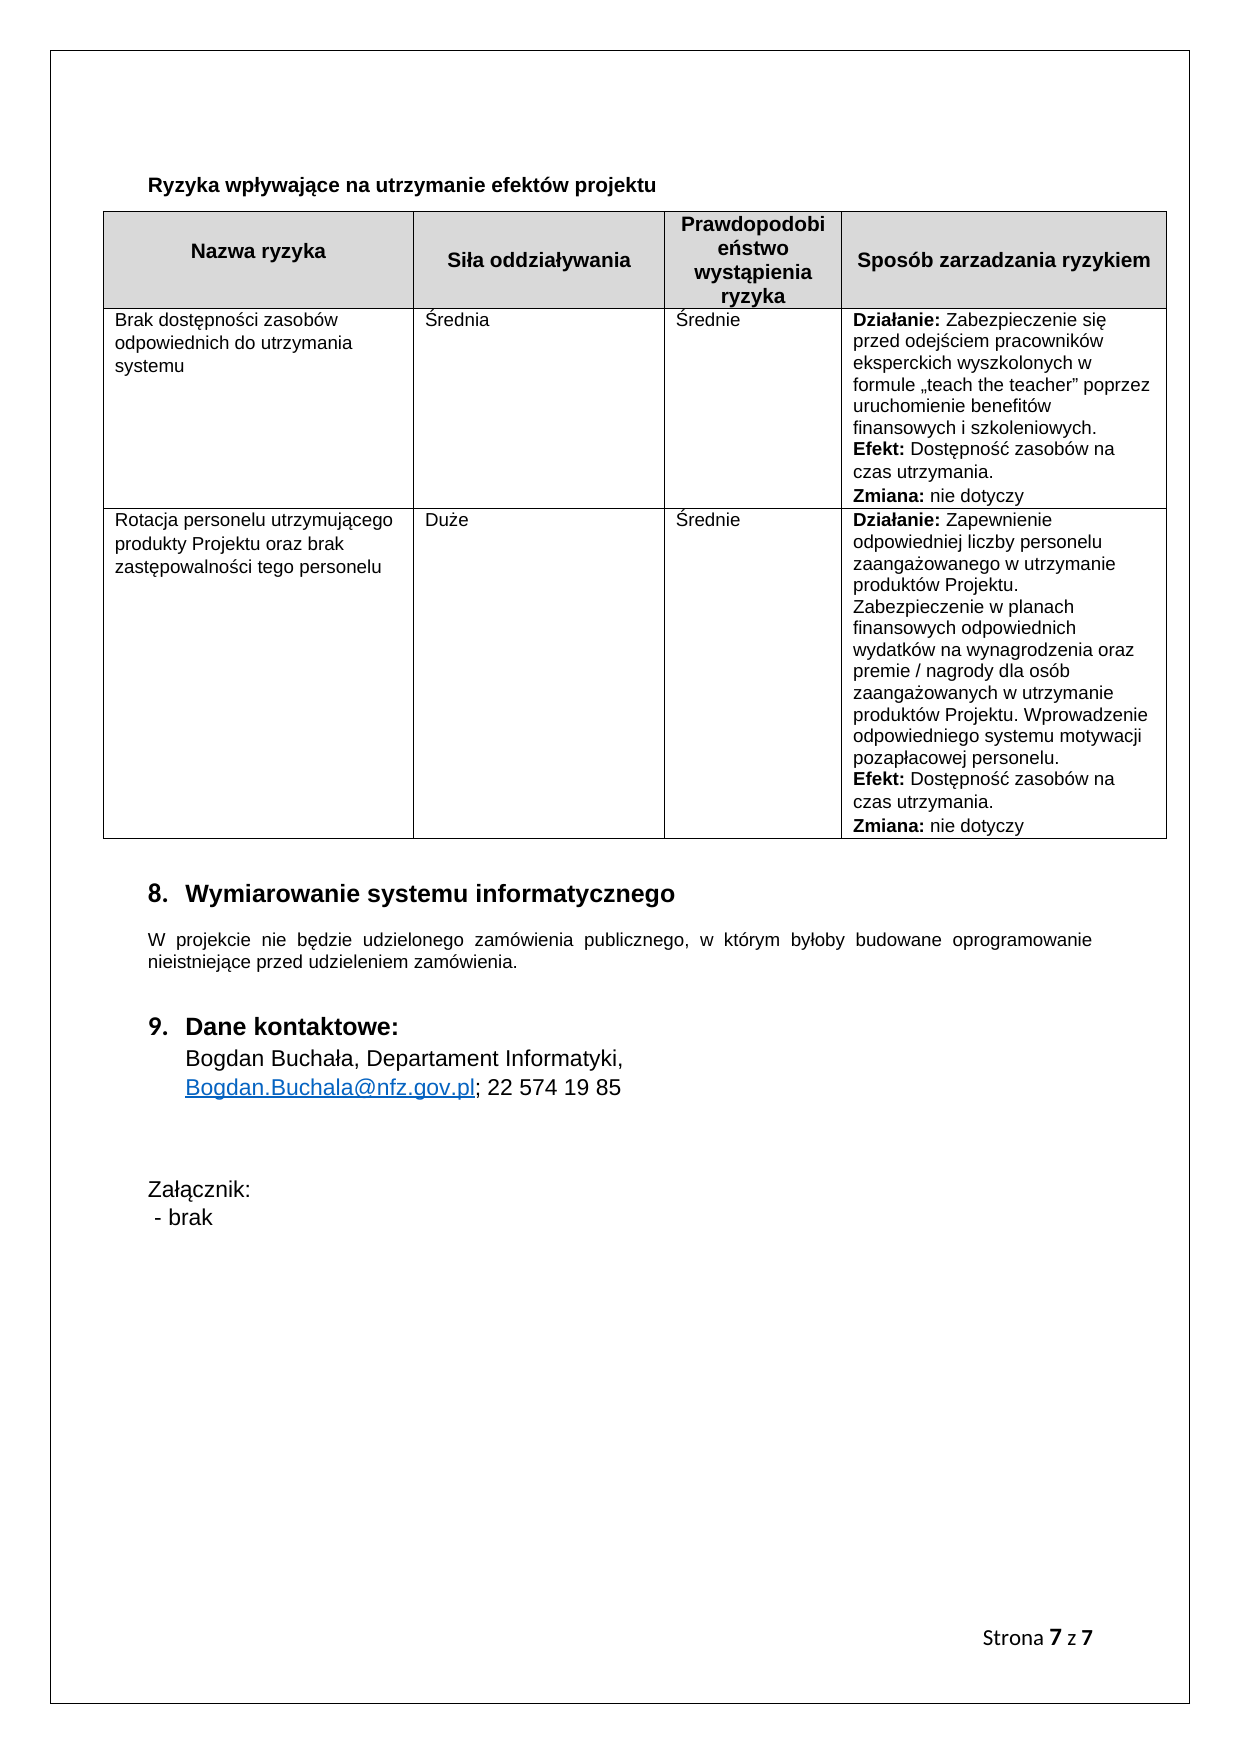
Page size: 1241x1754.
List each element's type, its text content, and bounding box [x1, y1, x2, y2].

table_cell Rotacja personelu utrzymującego produkty Projektu oraz brak zastępowalności tego personelu [104, 509, 413, 838]
table_cell Średnie [665, 309, 841, 508]
text - brak [148, 1204, 1093, 1230]
table_header Prawdopodobieństwo wystąpienia ryzyka [665, 212, 841, 308]
table_cell Brak dostępności zasobów odpowiednich do utrzymania systemu [104, 309, 413, 508]
text W projekcie nie będzie udzielonego zamówienia publicznego, w którym byłoby budowane oprogramowanie nieistniejące przed udzieleniem zamówienia. [148, 929, 1093, 972]
table_header Nazwa ryzyka [104, 212, 413, 308]
text Załącznik: [148, 1176, 1093, 1202]
table_cell Działanie: Zapewnienie odpowiedniej liczby personelu zaangażowanego w utrzymanie produktów Projektu. Zabezpieczenie w planach finansowych odpowiednich wydatków na wynagrodzenia oraz premie / nagrody dla osób zaangażowanych w utrzymanie produktów Projektu. Wprowadzenie odpowiedniego systemu motywacji pozapłacowej personelu. Efekt: Dostępność zasobów na czas utrzymania. Zmiana: nie dotyczy [842, 509, 1166, 838]
list Bogdan Buchała, Departament Informatyki, [185, 1045, 1093, 1072]
table_header Siła oddziaływania [414, 212, 664, 308]
list Dane kontaktowe: [148, 1009, 1093, 1043]
table_cell Średnia [414, 309, 664, 508]
table_cell Średnie [665, 509, 841, 838]
text Ryzyka wpływające na utrzymanie efektów projektu [148, 172, 1093, 196]
table_cell Działanie: Zabezpieczenie się przed odejściem pracowników eksperckich wyszkolonych w formule „teach the teacher” poprzez uruchomienie benefitów finansowych i szkoleniowych. Efekt: Dostępność zasobów na czas utrzymania. Zmiana: nie dotyczy [842, 309, 1166, 508]
list Wymiarowanie systemu informatycznego [148, 877, 1093, 910]
table_cell Duże [414, 509, 664, 838]
table_header Sposób zarzadzania ryzykiem [842, 212, 1166, 308]
list Bogdan.Buchala@nfz.gov.pl; 22 574 19 85 [185, 1074, 1093, 1100]
